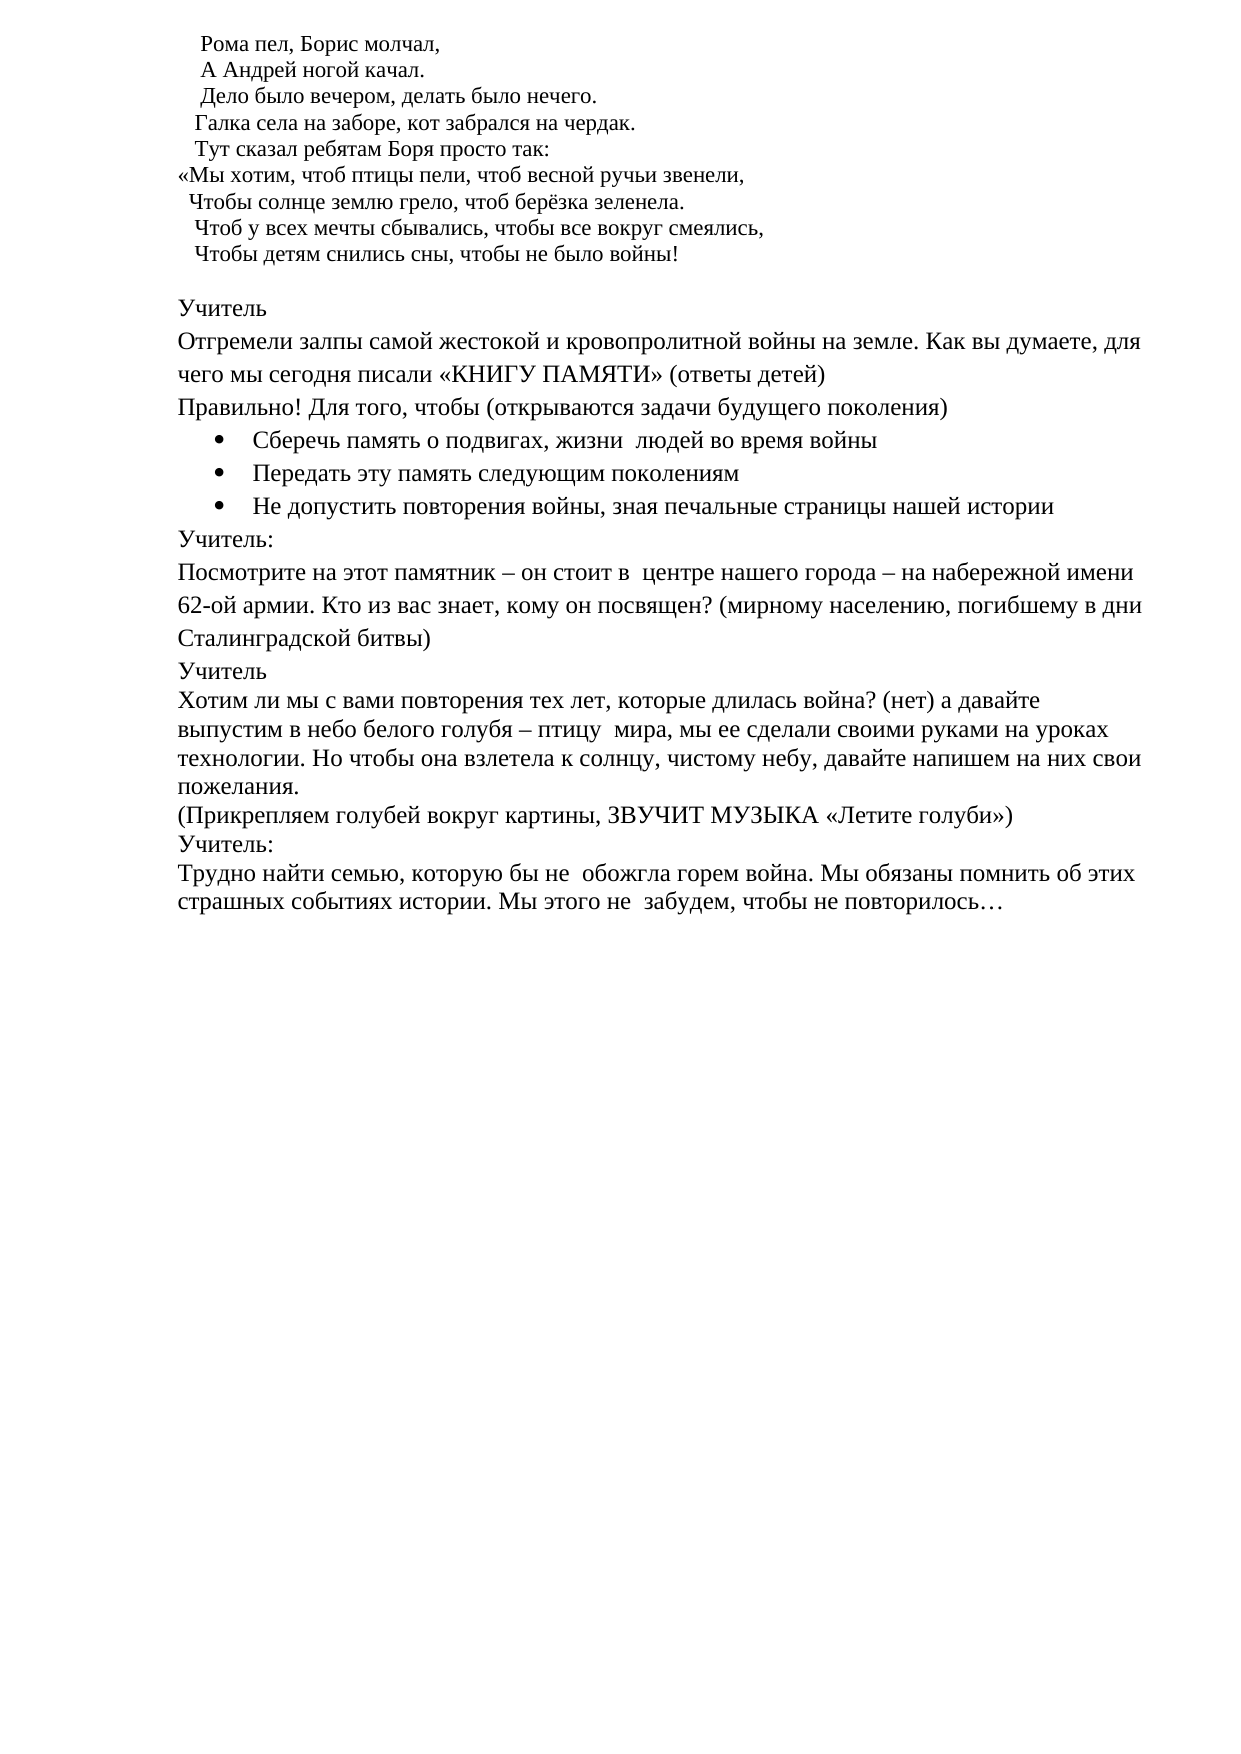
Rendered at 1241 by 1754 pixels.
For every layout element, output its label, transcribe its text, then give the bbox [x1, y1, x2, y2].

text Тут сказал ребятам Боря просто так: [177, 135, 1152, 161]
text Учитель [177, 656, 1152, 685]
text Учитель: [177, 829, 1152, 858]
text Дело было вечером, делать было нечего. [177, 82, 1152, 109]
list Передать эту память следующим поколениям [215, 458, 1152, 487]
list Сберечь память о подвигах, жизни людей во время войны [215, 425, 1152, 454]
text Чтобы солнце землю грело, чтоб берёзка зеленела. [177, 188, 1152, 214]
text Галка села на заборе, кот забрался на чердак. [177, 109, 1152, 135]
text Учитель: [177, 524, 1152, 553]
list Не допустить повторения войны, зная печальные страницы нашей истории [215, 491, 1152, 520]
text (Прикрепляем голубей вокруг картины, ЗВУЧИТ МУЗЫКА «Летите голуби») [177, 800, 1152, 829]
text «Мы хотим, чтоб птицы пели, чтоб весной ручьи звенели, [177, 161, 1152, 188]
text Чтобы детям снились сны, чтобы не было войны! [177, 240, 1152, 267]
text Хотим ли мы с вами повторения тех лет, которые длилась война? (нет) а давайте выпустим в небо белого голубя – птицу мира, мы ее сделали своими руками на уроках технологии. Но чтобы она взлетела к солнцу, чистому небу, давайте напишем на них свои пожелания. [177, 685, 1152, 800]
text А Андрей ногой качал. [177, 56, 1152, 82]
text Отгремели залпы самой жестокой и кровопролитной войны на земле. Как вы думаете, для чего мы сегодня писали «КНИГУ ПАМЯТИ» (ответы детей) [177, 326, 1152, 388]
text Учитель [177, 293, 1152, 322]
text Правильно! Для того, чтобы (открываются задачи будущего поколения) [177, 392, 1152, 421]
text Посмотрите на этот памятник – он стоит в центре нашего города – на набережной имени 62-ой армии. Кто из вас знает, кому он посвящен? (мирному населению, погибшему в дни Сталинградской битвы) [177, 557, 1152, 652]
text Трудно найти семью, которую бы не обожгла горем война. Мы обязаны помнить об этих страшных событиях истории. Мы этого не забудем, чтобы не повторилось… [177, 858, 1152, 915]
text Чтоб у всех мечты сбывались, чтобы все вокруг смеялись, [177, 214, 1152, 240]
text Рома пел, Борис молчал, [177, 29, 1152, 56]
